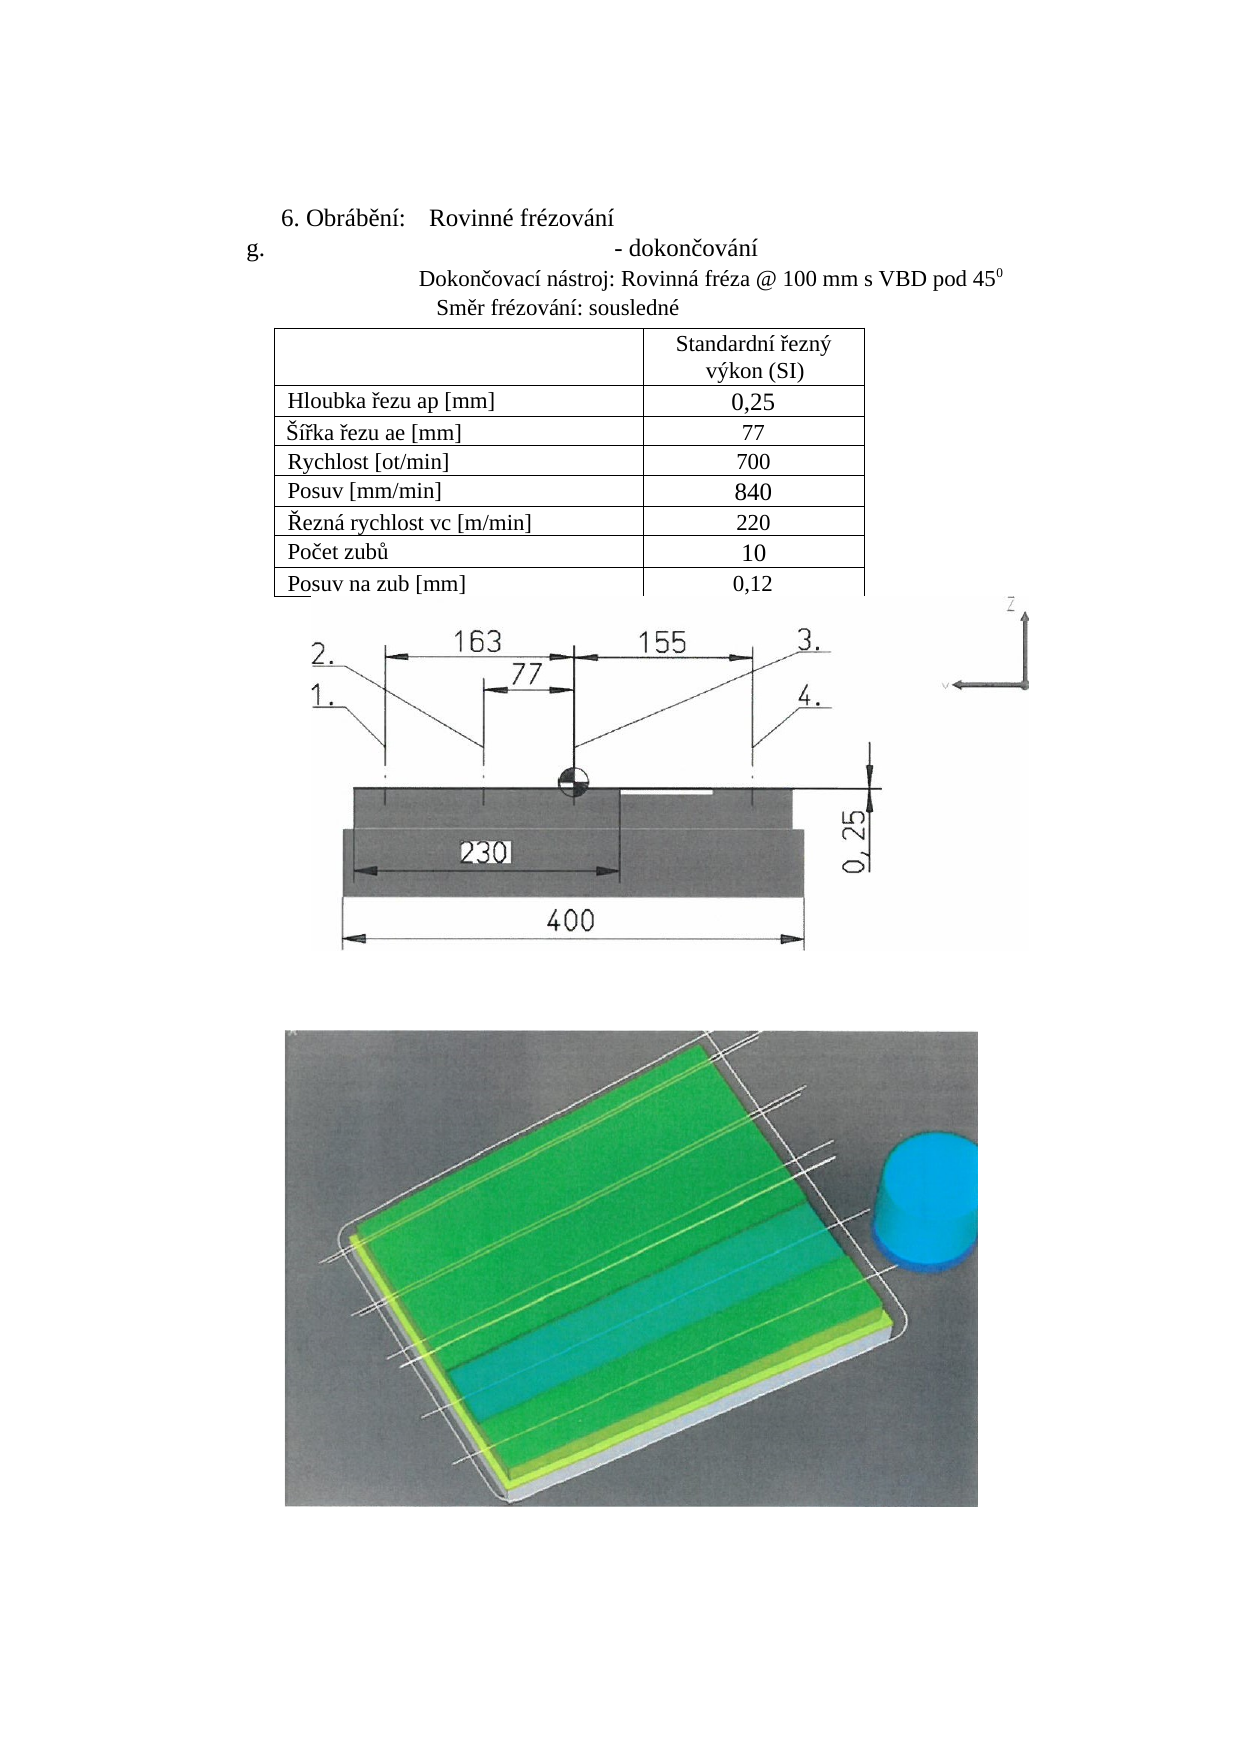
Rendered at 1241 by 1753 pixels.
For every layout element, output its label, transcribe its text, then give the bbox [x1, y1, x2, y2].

table_cell 840 [644, 476, 864, 506]
table_cell 77 [644, 417, 864, 445]
text Dokončovací nástroj: Rovinná fréza @ 100 mm s VBD pod 450 [246, 265, 1003, 291]
table_header Standardní řezný výkon (SI) [644, 329, 864, 385]
table_cell 10 [644, 536, 864, 567]
table_cell 0,12 [644, 568, 864, 596]
table_header [275, 329, 643, 385]
table_cell Řezná rychlost vc [m/min] [275, 507, 643, 535]
table_cell 0,25 [644, 386, 864, 416]
table_cell Posuv [mm/min] [275, 476, 643, 506]
table_cell Šířka řezu ae [mm] [275, 417, 643, 445]
picture [311, 596, 1029, 951]
table_cell 700 [644, 446, 864, 475]
table_cell Rychlost [ot/min] [275, 446, 643, 475]
list - dokončování [246, 233, 1001, 262]
table_cell Hloubka řezu ap [mm] [275, 386, 643, 416]
text Směr frézování: sousledné [436, 293, 1001, 320]
table_cell Posuv na zub [mm] [275, 568, 643, 596]
table_cell 220 [644, 507, 864, 535]
picture [284, 1030, 978, 1507]
table_cell Počet zubů [275, 536, 643, 567]
